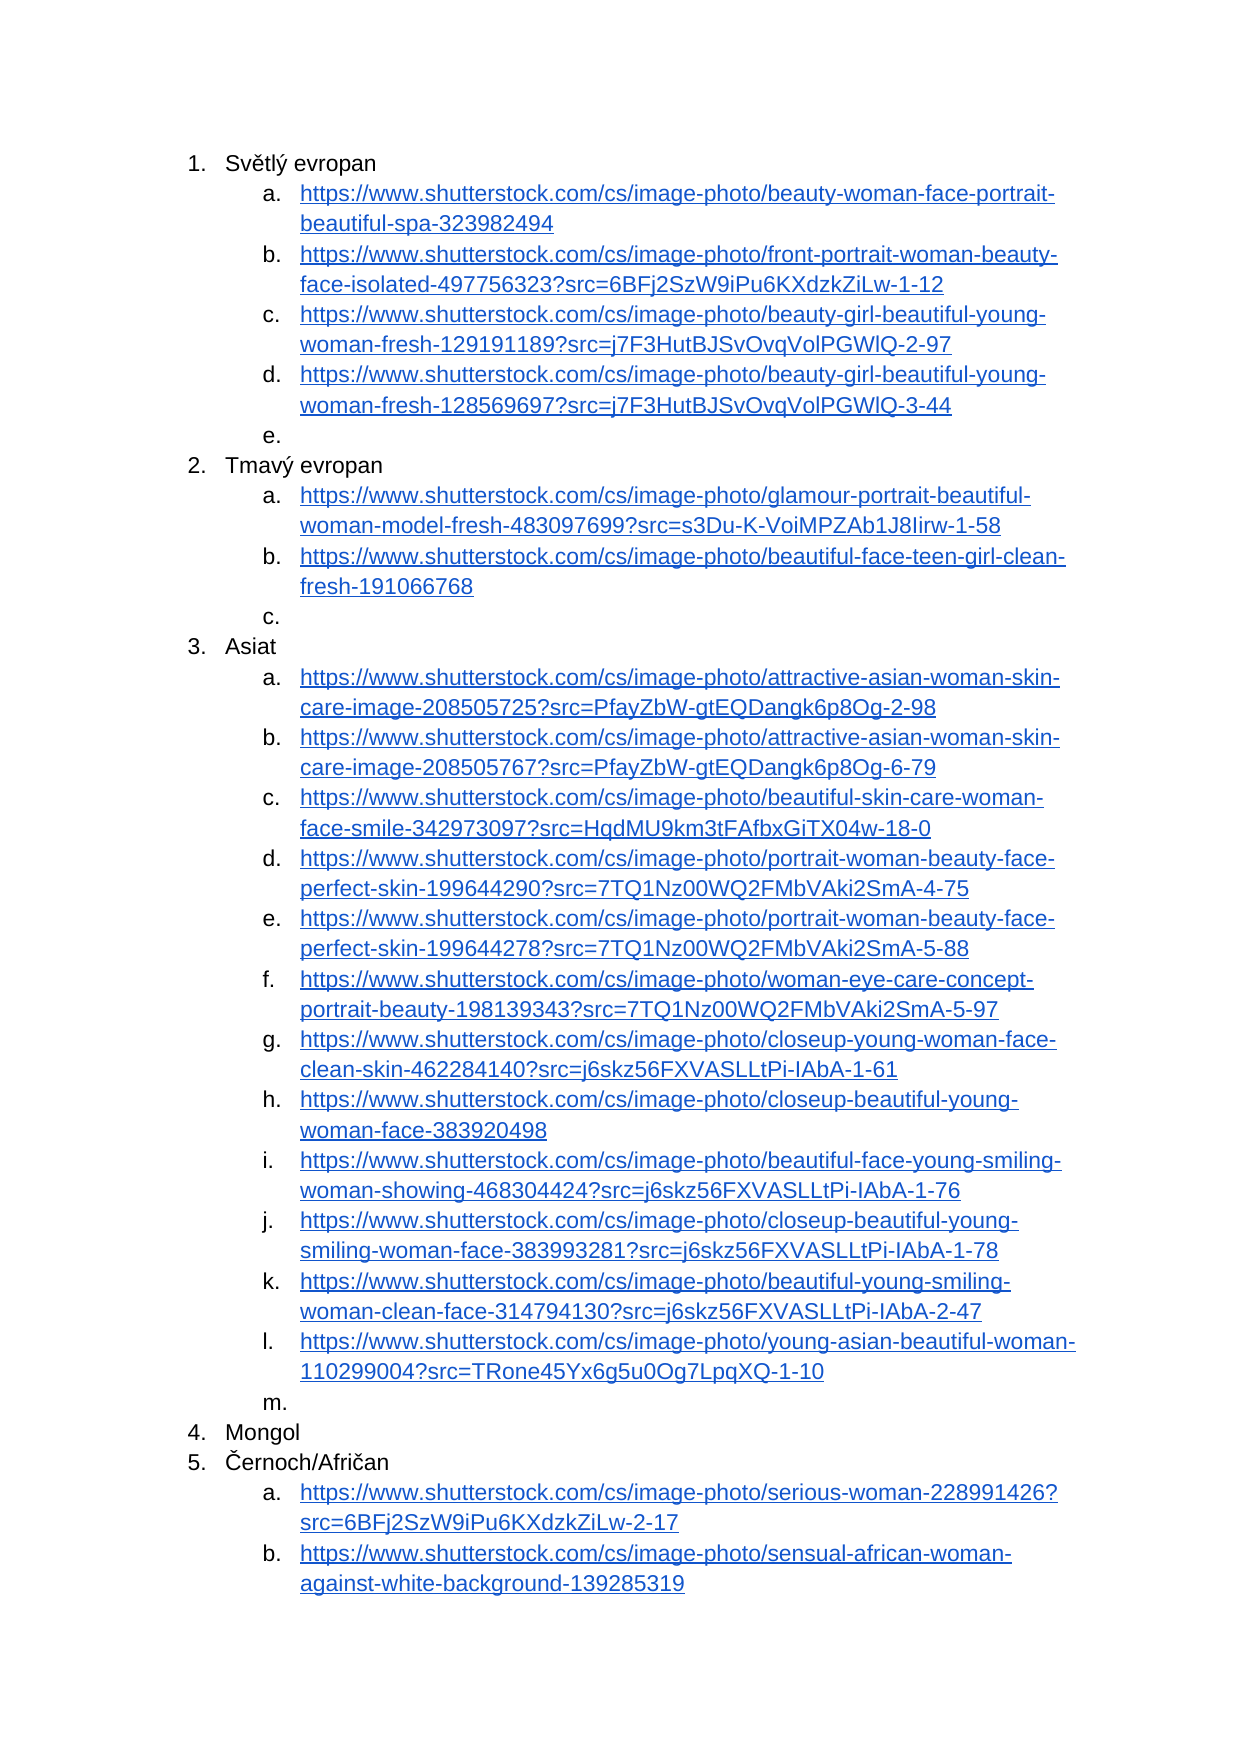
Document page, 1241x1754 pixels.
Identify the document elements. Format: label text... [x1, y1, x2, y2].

list https://www.shutterstock.com/cs/image-photo/attractive-asian-woman-skin-care-image-208505767?src=PfayZbW-gtEQDangk6p8Og-6-79 [262, 724, 1090, 781]
list https://www.shutterstock.com/cs/image-photo/beautiful-face-young-smiling-woman-showing-468304424?src=j6skz56FXVASLLtPi-IAbA-1-76 [262, 1147, 1090, 1203]
list https://www.shutterstock.com/cs/image-photo/closeup-young-woman-face-clean-skin-462284140?src=j6skz56FXVASLLtPi-IAbA-1-61 [262, 1026, 1090, 1083]
list https://www.shutterstock.com/cs/image-photo/portrait-woman-beauty-face-perfect-skin-199644278?src=7TQ1Nz00WQ2FMbVAki2SmA-5-88 [262, 905, 1090, 962]
list https://www.shutterstock.com/cs/image-photo/front-portrait-woman-beauty-face-isolated-497756323?src=6BFj2SzW9iPu6KXdzkZiLw-1-12 [262, 241, 1090, 297]
list Světlý evropan [187, 150, 1090, 176]
list https://www.shutterstock.com/cs/image-photo/beautiful-skin-care-woman-face-smile-342973097?src=HqdMU9km3tFAfbxGiTX04w-18-0 [262, 784, 1090, 841]
list https://www.shutterstock.com/cs/image-photo/attractive-asian-woman-skin-care-image-208505725?src=PfayZbW-gtEQDangk6p8Og-2-98 [262, 663, 1090, 720]
list https://www.shutterstock.com/cs/image-photo/beauty-woman-face-portrait-beautiful-spa-323982494 [262, 180, 1090, 237]
list https://www.shutterstock.com/cs/image-photo/closeup-beautiful-young-smiling-woman-face-383993281?src=j6skz56FXVASLLtPi-IAbA-1-78 [262, 1207, 1090, 1264]
list Černoch/Afričan [187, 1449, 1090, 1475]
list https://www.shutterstock.com/cs/image-photo/sensual-african-woman-against-white-background-139285319 [262, 1539, 1090, 1596]
list https://www.shutterstock.com/cs/image-photo/beauty-girl-beautiful-young-woman-fresh-129191189?src=j7F3HutBJSvOvqVolPGWlQ-2-97 [262, 301, 1090, 358]
list Tmavý evropan [187, 452, 1090, 478]
list https://www.shutterstock.com/cs/image-photo/young-asian-beautiful-woman-110299004?src=TRone45Yx6g5u0Og7LpqXQ-1-10 [262, 1328, 1090, 1385]
list Asiat [187, 633, 1090, 660]
list https://www.shutterstock.com/cs/image-photo/beautiful-young-smiling-woman-clean-face-314794130?src=j6skz56FXVASLLtPi-IAbA-2-47 [262, 1268, 1090, 1324]
list https://www.shutterstock.com/cs/image-photo/beautiful-face-teen-girl-clean-fresh-191066768 [262, 543, 1090, 599]
list https://www.shutterstock.com/cs/image-photo/glamour-portrait-beautiful-woman-model-fresh-483097699?src=s3Du-K-VoiMPZAb1J8Iirw-1-58 [262, 482, 1090, 539]
list https://www.shutterstock.com/cs/image-photo/portrait-woman-beauty-face-perfect-skin-199644290?src=7TQ1Nz00WQ2FMbVAki2SmA-4-75 [262, 845, 1090, 901]
list https://www.shutterstock.com/cs/image-photo/serious-woman-228991426?src=6BFj2SzW9iPu6KXdzkZiLw-2-17 [262, 1479, 1090, 1536]
list Mongol [187, 1419, 1090, 1445]
list https://www.shutterstock.com/cs/image-photo/beauty-girl-beautiful-young-woman-fresh-128569697?src=j7F3HutBJSvOvqVolPGWlQ-3-44 [262, 361, 1090, 418]
list https://www.shutterstock.com/cs/image-photo/closeup-beautiful-young-woman-face-383920498 [262, 1086, 1090, 1143]
list https://www.shutterstock.com/cs/image-photo/woman-eye-care-concept-portrait-beauty-198139343?src=7TQ1Nz00WQ2FMbVAki2SmA-5-97 [262, 966, 1090, 1022]
